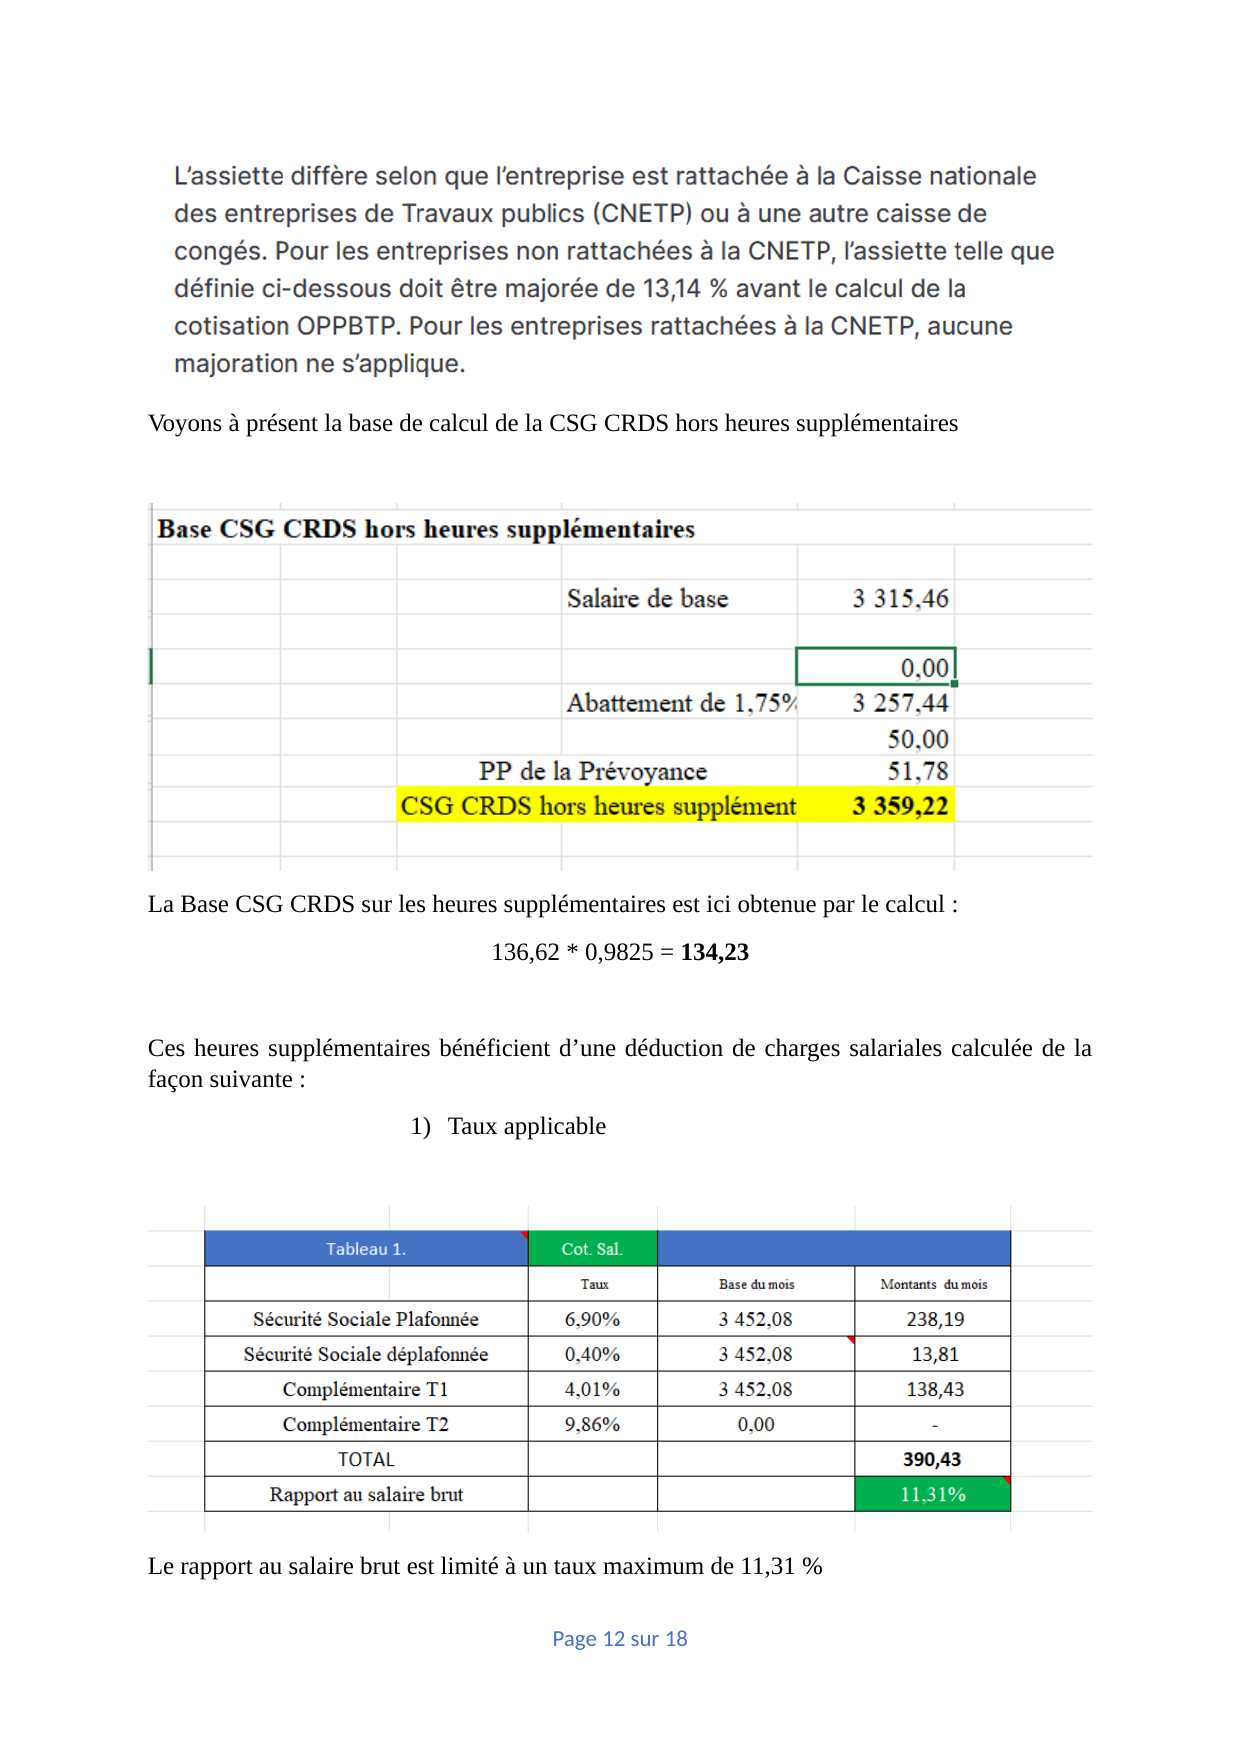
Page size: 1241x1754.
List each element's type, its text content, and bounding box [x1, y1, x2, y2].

text Le rapport au salaire brut est limité à un taux maximum de 11,31 % [148, 1551, 1093, 1579]
list Taux applicable [410, 1111, 1093, 1140]
text La Base CSG CRDS sur les heures supplémentaires est ici obtenue par le calcul : [148, 889, 1093, 918]
picture [147, 147, 1093, 390]
text 136,62 * 0,9825 = 134,23 [148, 937, 1093, 966]
text Voyons à présent la base de calcul de la CSG CRDS hors heures supplémentaires [148, 408, 1093, 437]
text Ces heures supplémentaires bénéficient d’une déduction de charges salariales calculée de la façon suivante : [148, 1033, 1093, 1092]
picture [147, 1206, 1093, 1532]
picture [147, 503, 1093, 871]
